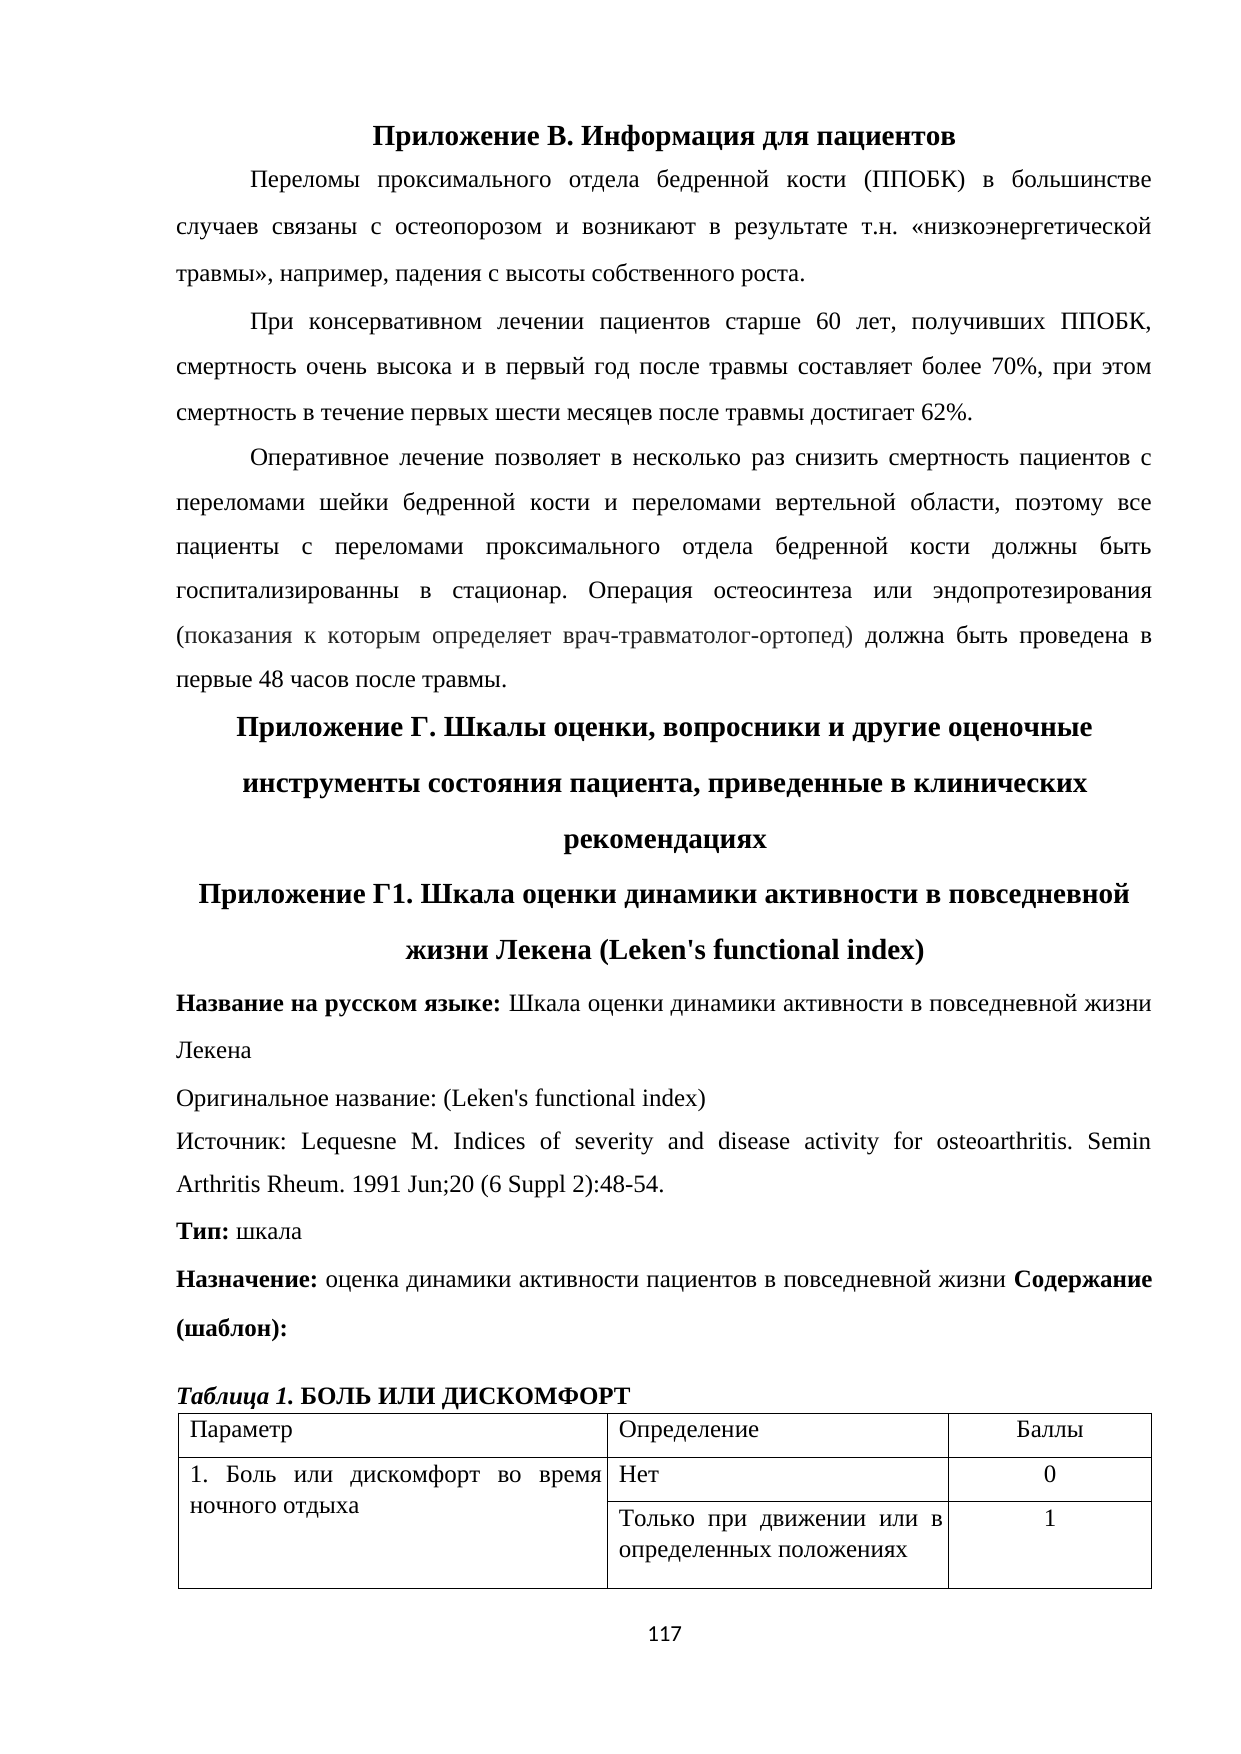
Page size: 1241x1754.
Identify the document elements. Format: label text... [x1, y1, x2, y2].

text Оригинальное название: (Leken's functional index) [176, 1083, 1152, 1111]
table_cell Только при движении или в определенных положениях [608, 1502, 948, 1588]
text Приложение Г1. Шкала оценки динамики активности в повседневной жизни Лекена (Leken's functional index) [177, 877, 1152, 966]
subtitle Приложение Г. Шкалы оценки, вопросники и другие оценочные инструменты состояния пациента, приведенные в клинических рекомендациях [177, 709, 1152, 854]
table_cell 1. Боль или дискомфорт во время ночного отдыха [179, 1458, 607, 1588]
text Тип: шкала [176, 1216, 1152, 1245]
text Таблица 1. БОЛЬ ИЛИ ДИСКОМФОРТ [176, 1381, 1153, 1410]
table_cell Нет [608, 1458, 948, 1501]
table_cell 0 [949, 1458, 1151, 1501]
text Переломы проксимального отдела бедренной кости (ППОБК) в большинстве случаев связаны с остеопорозом и возникают в результате т.н. «низкоэнергетической травмы», например, падения с высоты собственного роста. [176, 164, 1152, 287]
table_header Параметр [179, 1414, 607, 1457]
table_header Определение [608, 1414, 948, 1457]
table_header Баллы [949, 1414, 1151, 1457]
text Назначение: оценка динамики активности пациентов в повседневной жизни Содержание (шаблон): [176, 1264, 1152, 1342]
text Название на русском языке: Шкала оценки динамики активности в повседневной жизни Лекена [176, 988, 1152, 1064]
text Источник: Lequesne M. Indices of severity and disease activity for osteoarthritis. Semin Arthritis Rheum. 1991 Jun;20 (6 Suppl 2):48-54. [176, 1126, 1152, 1198]
text При консервативном лечении пациентов старше 60 лет, получивших ППОБК, смертность очень высока и в первый год после травмы составляет более 70%, при этом смертность в течение первых шести месяцев после травмы достигает 62%. [176, 306, 1152, 425]
table_cell 1 [949, 1502, 1151, 1588]
subtitle Приложение В. Информация для пациентов [177, 118, 1152, 152]
text Оперативное лечение позволяет в несколько раз снизить смертность пациентов с переломами шейки бедренной кости и переломами вертельной области, поэтому все пациенты с переломами проксимального отдела бедренной кости должны быть госпитализированны в стационар. Операция остеосинтеза или эндопротезирования (показания к которым определяет врач-травматолог-ортопед) должна быть проведена в первые 48 часов после травмы. [176, 442, 1152, 693]
